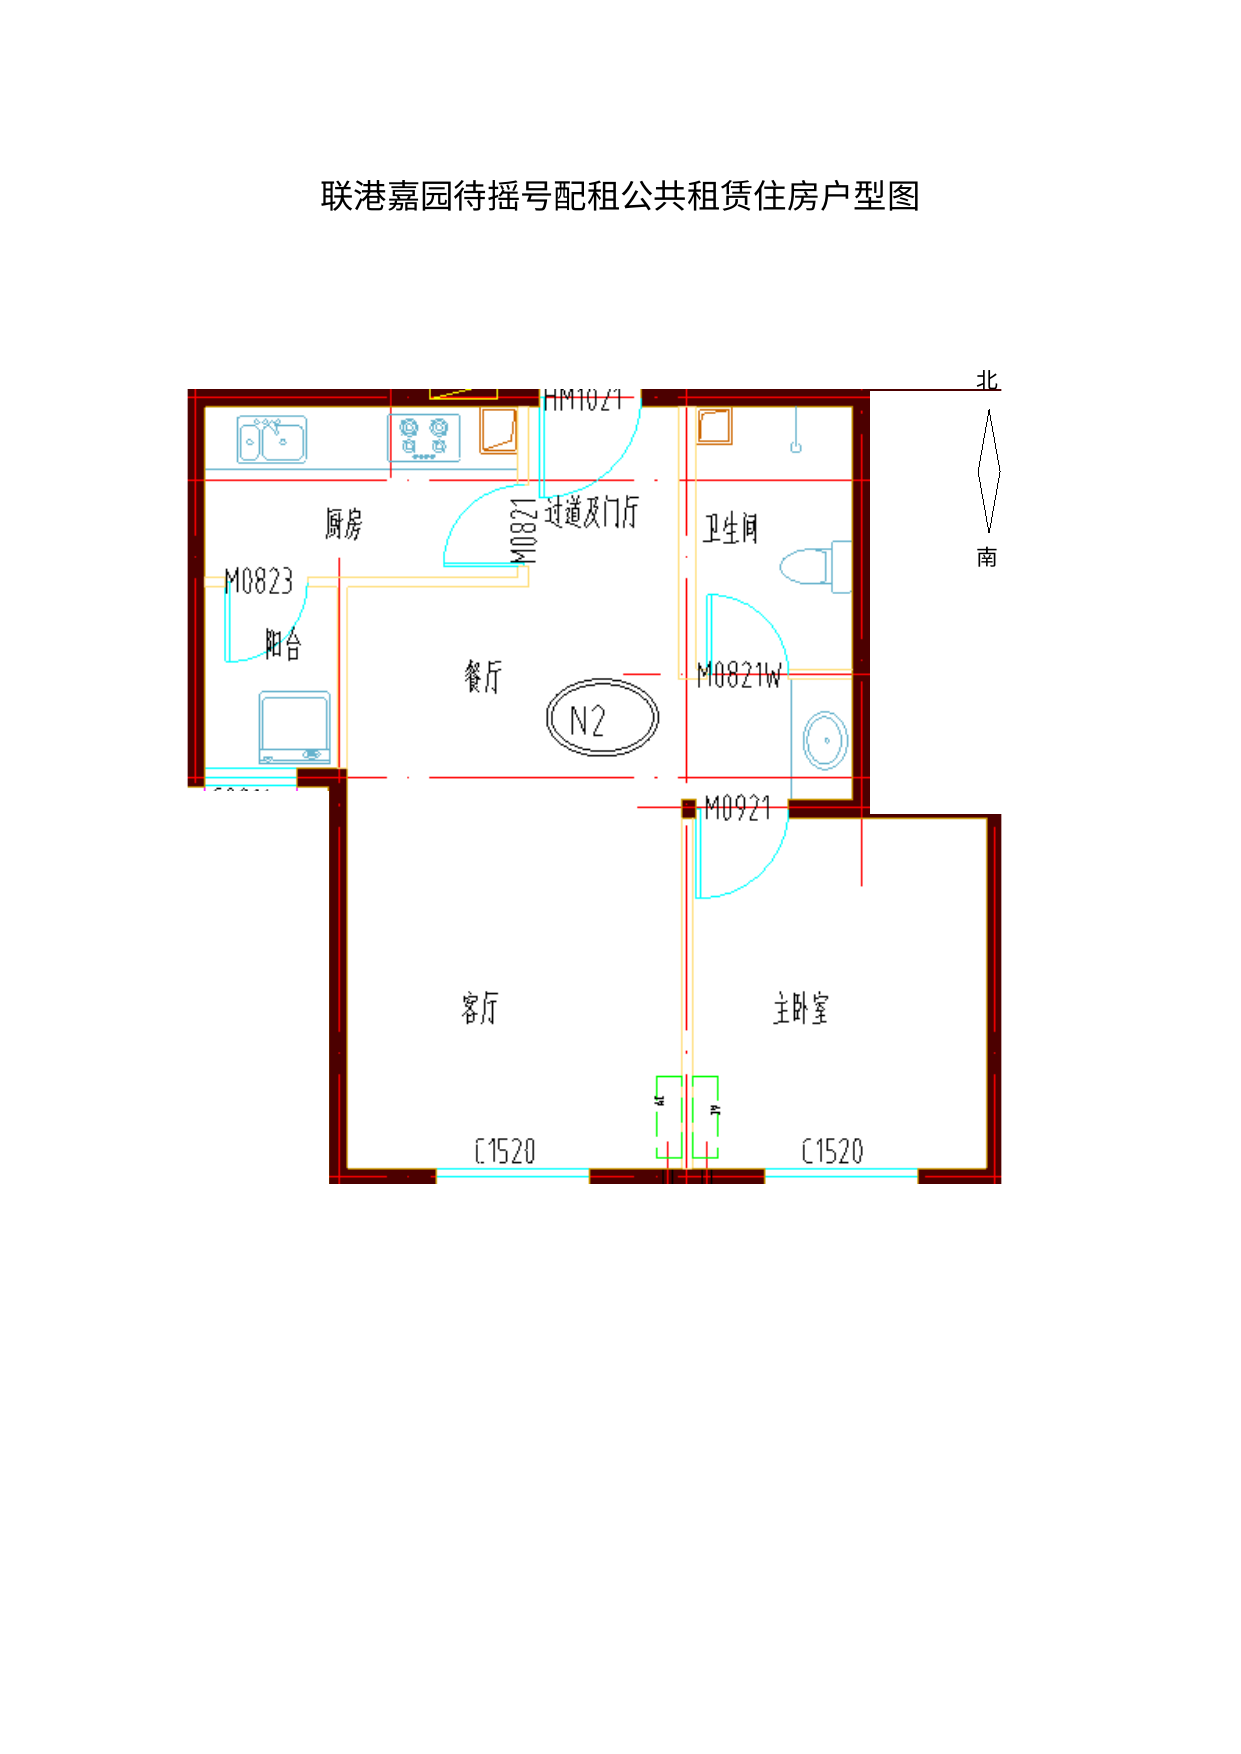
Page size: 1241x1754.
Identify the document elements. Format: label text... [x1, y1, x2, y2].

picture [187, 389, 1002, 1184]
text 联港嘉园待摇号配租公共租赁住房户型图 [187, 162, 1053, 227]
